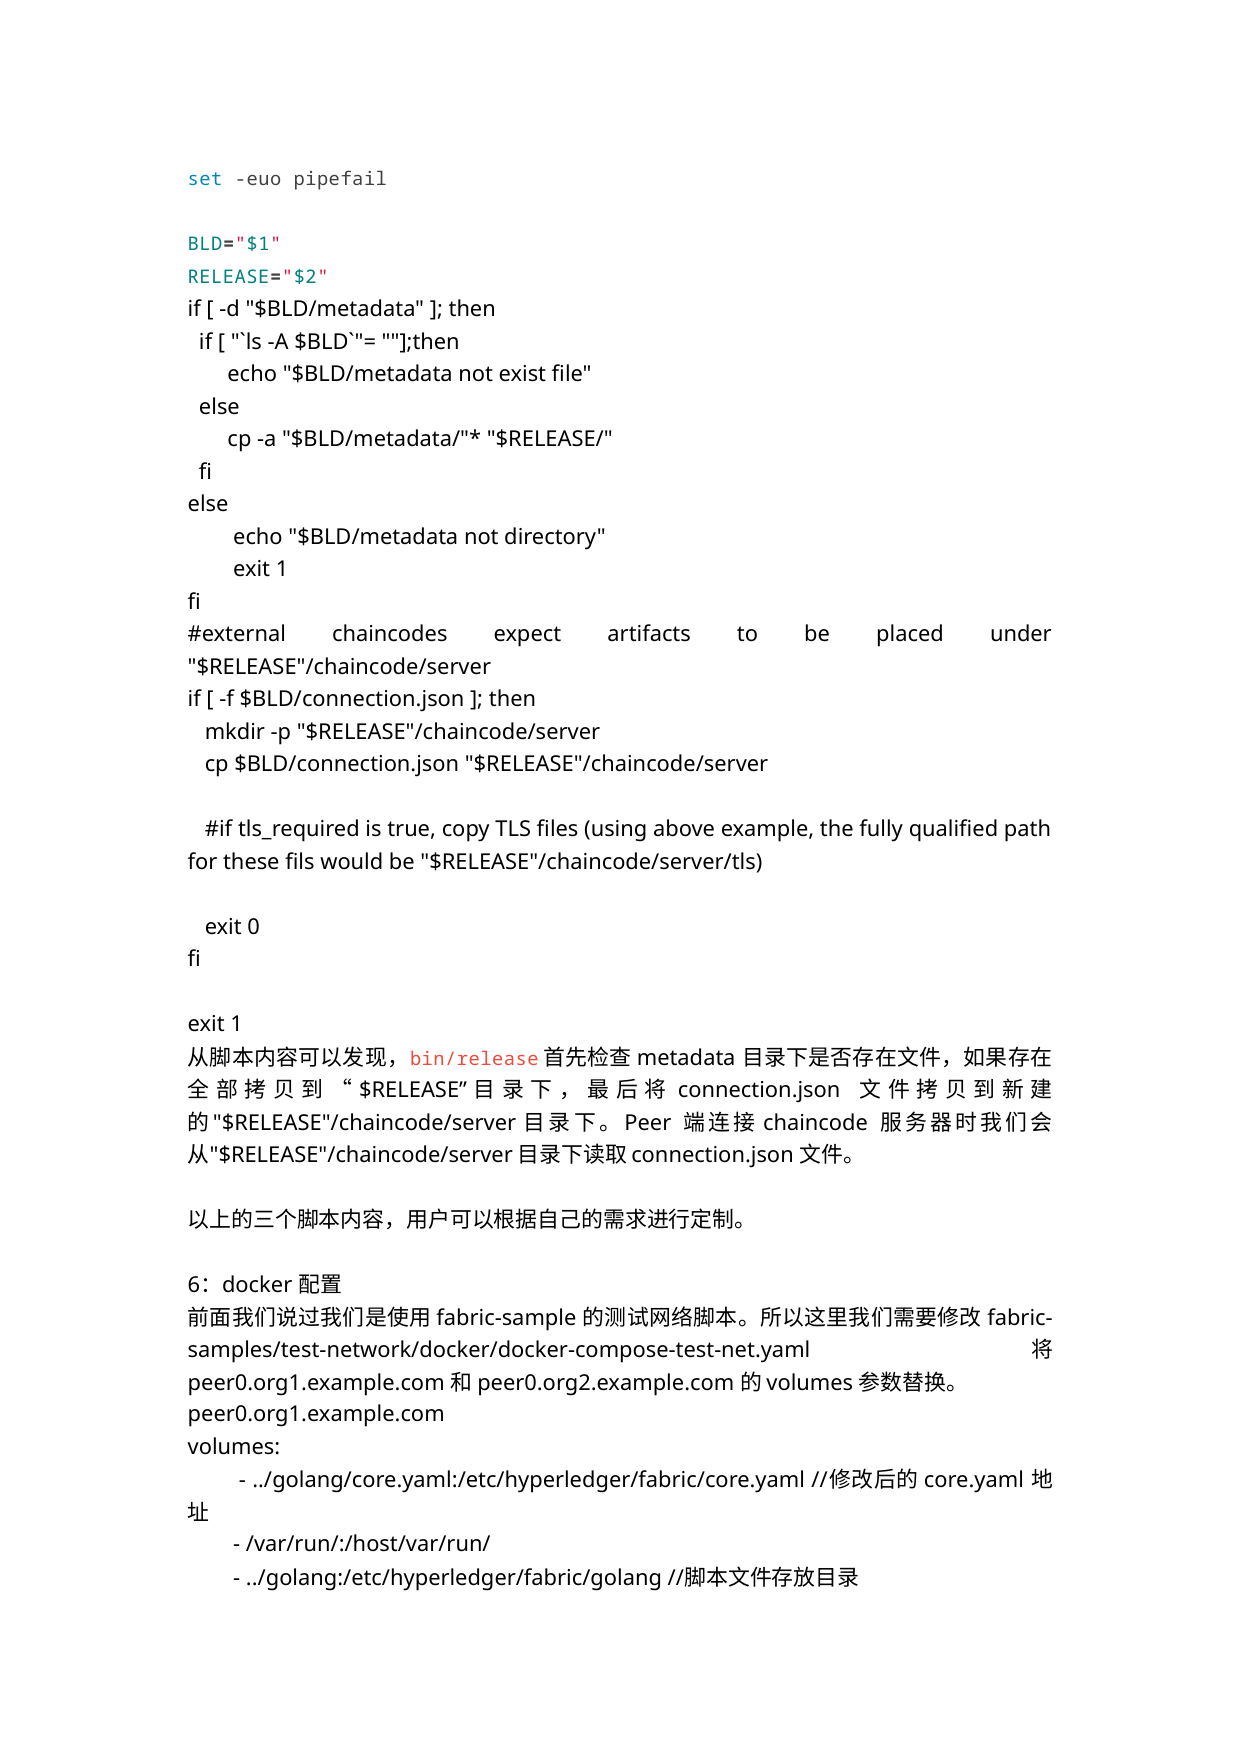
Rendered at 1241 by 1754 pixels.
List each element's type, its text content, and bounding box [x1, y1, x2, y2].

text echo "$BLD/metadata not directory" [187, 519, 1053, 552]
text exit 0 [187, 909, 1053, 942]
text 6：docker 配置 [187, 1267, 1053, 1299]
text if [ -d "$BLD/metadata" ]; then [187, 292, 1053, 324]
text #if tls_required is true, copy TLS files (using above example, the fully qualified path for these fils would be "$RELEASE"/chaincode/server/tls) [187, 812, 1053, 877]
text RELEASE="$2" [187, 259, 1053, 292]
text 从脚本内容可以发现，bin/release首先检查metadata 目录下是否存在文件，如果存在全部拷贝到“$RELEASE”目录下，最后将connection.json 文件拷贝到新建的"$RELEASE"/chaincode/server目录下。Peer 端连接chaincode 服务器时我们会从"$RELEASE"/chaincode/server目录下读取connection.json 文件。 [187, 1039, 1053, 1169]
text fi [187, 584, 1053, 617]
text peer0.org1.example.com [187, 1397, 1053, 1429]
text #external chaincodes expect artifacts to be placed under "$RELEASE"/chaincode/server [187, 617, 1053, 682]
text - ../golang/core.yaml:/etc/hyperledger/fabric/core.yaml //修改后的core.yaml 地址 [187, 1462, 1053, 1527]
text if [ -f $BLD/connection.json ]; then [187, 682, 1053, 714]
text - ../golang:/etc/hyperledger/fabric/golang //脚本文件存放目录 [187, 1559, 1053, 1592]
text else [187, 487, 1053, 519]
text echo "$BLD/metadata not exist file" [187, 357, 1053, 389]
text - /var/run/:/host/var/run/ [187, 1527, 1053, 1559]
text BLD="$1" [187, 227, 1053, 259]
text cp $BLD/connection.json "$RELEASE"/chaincode/server [187, 747, 1053, 779]
text exit 1 [187, 1007, 1053, 1039]
text 前面我们说过我们是使用fabric-sample 的测试网络脚本。所以这里我们需要修改fabric-samples/test-network/docker/docker-compose-test-net.yaml 将peer0.org1.example.com 和 peer0.org2.example.com 的volumes 参数替换。 [187, 1299, 1053, 1397]
text volumes: [187, 1429, 1053, 1462]
text set -euo pipefail [187, 162, 1053, 194]
text exit 1 [187, 552, 1053, 584]
text if [ "`ls -A $BLD`"= ""];then [187, 324, 1053, 357]
text fi [187, 454, 1053, 487]
text cp -a "$BLD/metadata/"* "$RELEASE/" [187, 422, 1053, 454]
text 以上的三个脚本内容，用户可以根据自己的需求进行定制。 [187, 1202, 1053, 1234]
text else [187, 389, 1053, 422]
text fi [187, 942, 1053, 974]
text mkdir -p "$RELEASE"/chaincode/server [187, 714, 1053, 747]
